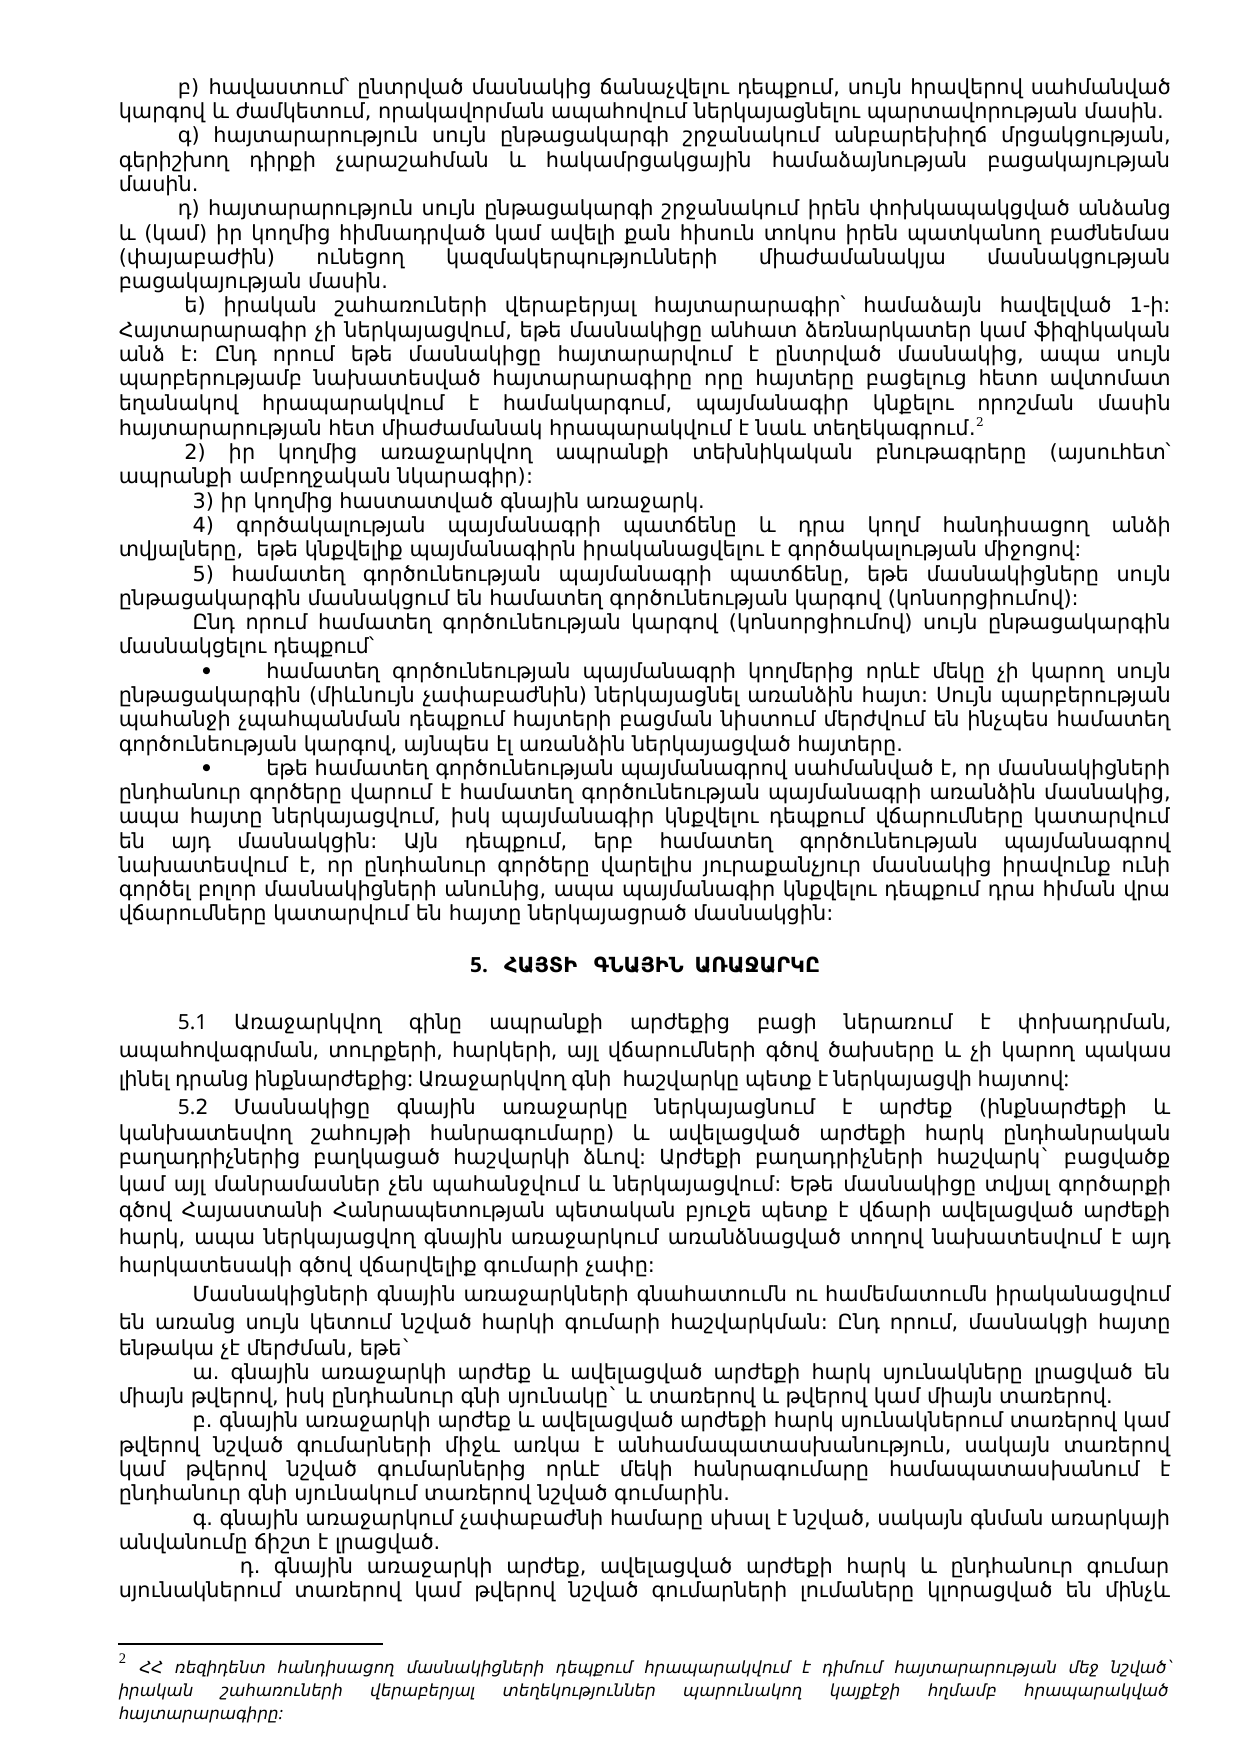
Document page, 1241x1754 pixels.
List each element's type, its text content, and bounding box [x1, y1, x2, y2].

list եթե համատեղ գործունեության պայմանագրով սահմանված է, որ մասնակիցների ընդհանուր գործերը վարում է համատեղ գործունեության պայմանագրի առանձին մասնակից, ապա հայտը ներկայացվում, իսկ պայմանագիր կնքվելու դեպքում վճարումները կատարվում են այդ մասնակցին: Այն դեպքում, երբ համատեղ գործունեության պայմանագրով նախատեսվում է, որ ընդհանուր գործերը վարելիս յուրաքանչյուր մասնակից իրավունք ունի գործել բոլոր մասնակիցների անունից, ապա պայմանագիր կնքվելու դեպքում դրա հիման վրա վճարումները կատարվում են հայտը ներկայացրած մասնակցին: [118, 756, 1171, 926]
text Ընդ որում համատեղ գործունեության կարգով (կոնսորցիումով) սույն ընթացակարգին մասնակցելու դեպքում՝ [118, 610, 1171, 659]
text 5.2 Մասնակիցը գնային առաջարկը ներկայացնում է արժեք (ինքնարժեքի և կանխատեսվող շահույթի հանրագումարը) և ավելացված արժեքի հարկ ընդհանրական բաղադրիչներից բաղկացած հաշվարկի ձևով: Արժեքի բաղադրիչների հաշվարկ` բացվածք կամ այլ մանրամասներ չեն պահանջվում և ներկայացվում: Եթե մասնակիցը տվյալ գործարքի գծով Հայաստանի Հանրապետության պետական բյուջե պետք է վճարի ավելացված արժեքի հարկ, ապա ներկայացվող գնային առաջարկում առանձնացված տողով նախատեսվում է այդ հարկատեսակի գծով վճարվելիք գումարի չափը: [118, 1092, 1171, 1279]
text բ. գնային առաջարկի արժեք և ավելացված արժեքի հարկ սյունակներում տառերով կամ թվերով նշված գումարների միջև առկա է անհամապատասխանություն, սակայն տառերով կամ թվերով նշված գումարներից որևէ մեկի հանրագումարը համապատասխանում է ընդհանուր գնի սյունակում տառերով նշված գումարին. [118, 1408, 1171, 1506]
text դ) հայտարարություն սույն ընթացակարգի շրջանակում իրեն փոխկապակցված անձանց և (կամ) իր կողմից հիմնադրված կամ ավելի քան հիսուն տոկոս իրեն պատկանող բաժնեմաս (փայաբաժին) ունեցող կազմակերպությունների միաժամանակյա մասնակցության բացակայության մասին. [118, 196, 1171, 293]
text գ) հայտարարություն սույն ընթացակարգի շրջանակում անբարեխիղճ մրցակցության, գերիշխող դիրքի չարաշահման և հակամրցակցային համաձայնության բացակայության մասին. [118, 123, 1171, 196]
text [118, 1554, 1171, 1603]
text 5. ՀԱՅՏԻ ԳՆԱՅԻՆ ԱՌԱՋԱՐԿԸ [118, 950, 1171, 978]
text 5) համատեղ գործունեության պայմանագրի պատճենը, եթե մասնակիցները սույն ընթացակարգին մասնակցում են համատեղ գործունեության կարգով (կոնսորցիումով): [118, 562, 1171, 610]
text 4) գործակալության պայմանագրի պատճենը և դրա կողմ հանդիսացող անձի տվյալները, եթե կնքվելիք պայմանագիրն իրականացվելու է գործակալության միջոցով: [118, 513, 1171, 562]
list համատեղ գործունեության պայմանագրի կողմերից որևէ մեկը չի կարող սույն ընթացակարգին (միևնույն չափաբաժնին) ներկայացնել առանձին հայտ: Սույն պարբերության պահանջի չպահպանման դեպքում հայտերի բացման նիստում մերժվում են ինչպես համատեղ գործունեության կարգով, այնպես էլ առանձին ներկայացված հայտերը. [118, 659, 1171, 756]
text ե) իրական շահառուների վերաբերյալ հայտարարագիր՝ համաձայն հավելված 1-ի: Հայտարարագիր չի ներկայացվում, եթե մասնակիցը անհատ ձեռնարկատեր կամ ֆիզիկական անձ է: Ընդ որում եթե մասնակիցը հայտարարվում է ընտրված մասնակից, ապա սույն պարբերությամբ նախատեսված հայտարարագիրը որը հայտերը բացելուց հետո ավտոմատ եղանակով հրապարակվում է համակարգում, պայմանագիր կնքելու որոշման մասին հայտարարության հետ միաժամանակ հրապարակվում է նաև տեղեկագրում․ [118, 293, 1171, 440]
text 5.1 Առաջարկվող գինը ապրանքի արժեքից բացի ներառում է փոխադրման, ապահովագրման, տուրքերի, հարկերի, այլ վճարումների գծով ծախսերը և չի կարող պակաս լինել դրանց ինքնարժեքից: Առաջարկվող գնի հաշվարկը պետք է ներկայացվի հայտով: [118, 1007, 1171, 1092]
text ա. գնային առաջարկի արժեք և ավելացված արժեքի հարկ սյունակները լրացված են միայն թվերով, իսկ ընդհանուր գնի սյունակը` և տառերով և թվերով կամ միայն տառերով. [118, 1360, 1171, 1408]
text բ) հավաստում՝ ընտրված մասնակից ճանաչվելու դեպքում, սույն հրավերով սահմանված կարգով և ժամկետում, որակավորման ապահովում ներկայացնելու պարտավորության մասին. [118, 75, 1171, 123]
text գ. գնային առաջարկում չափաբաժնի համարը սխալ է նշված, սակայն գնման առարկայի անվանումը ճիշտ է լրացված. [118, 1506, 1171, 1554]
text 3) իր կողմից հաստատված գնային առաջարկ. [118, 489, 1171, 513]
text 2) իր կողմից առաջարկվող ապրանքի տեխնիկական բնութագրերը (այսուհետ՝ ապրանքի ամբողջական նկարագիր): [118, 440, 1171, 489]
text Մասնակիցների գնային առաջարկների գնահատումն ու համեմատումն իրականացվում են առանց սույն կետում նշված հարկի գումարի հաշվարկման: Ընդ որում, մասնակցի հայտը ենթակա չէ մերժման, եթե` [118, 1279, 1171, 1360]
